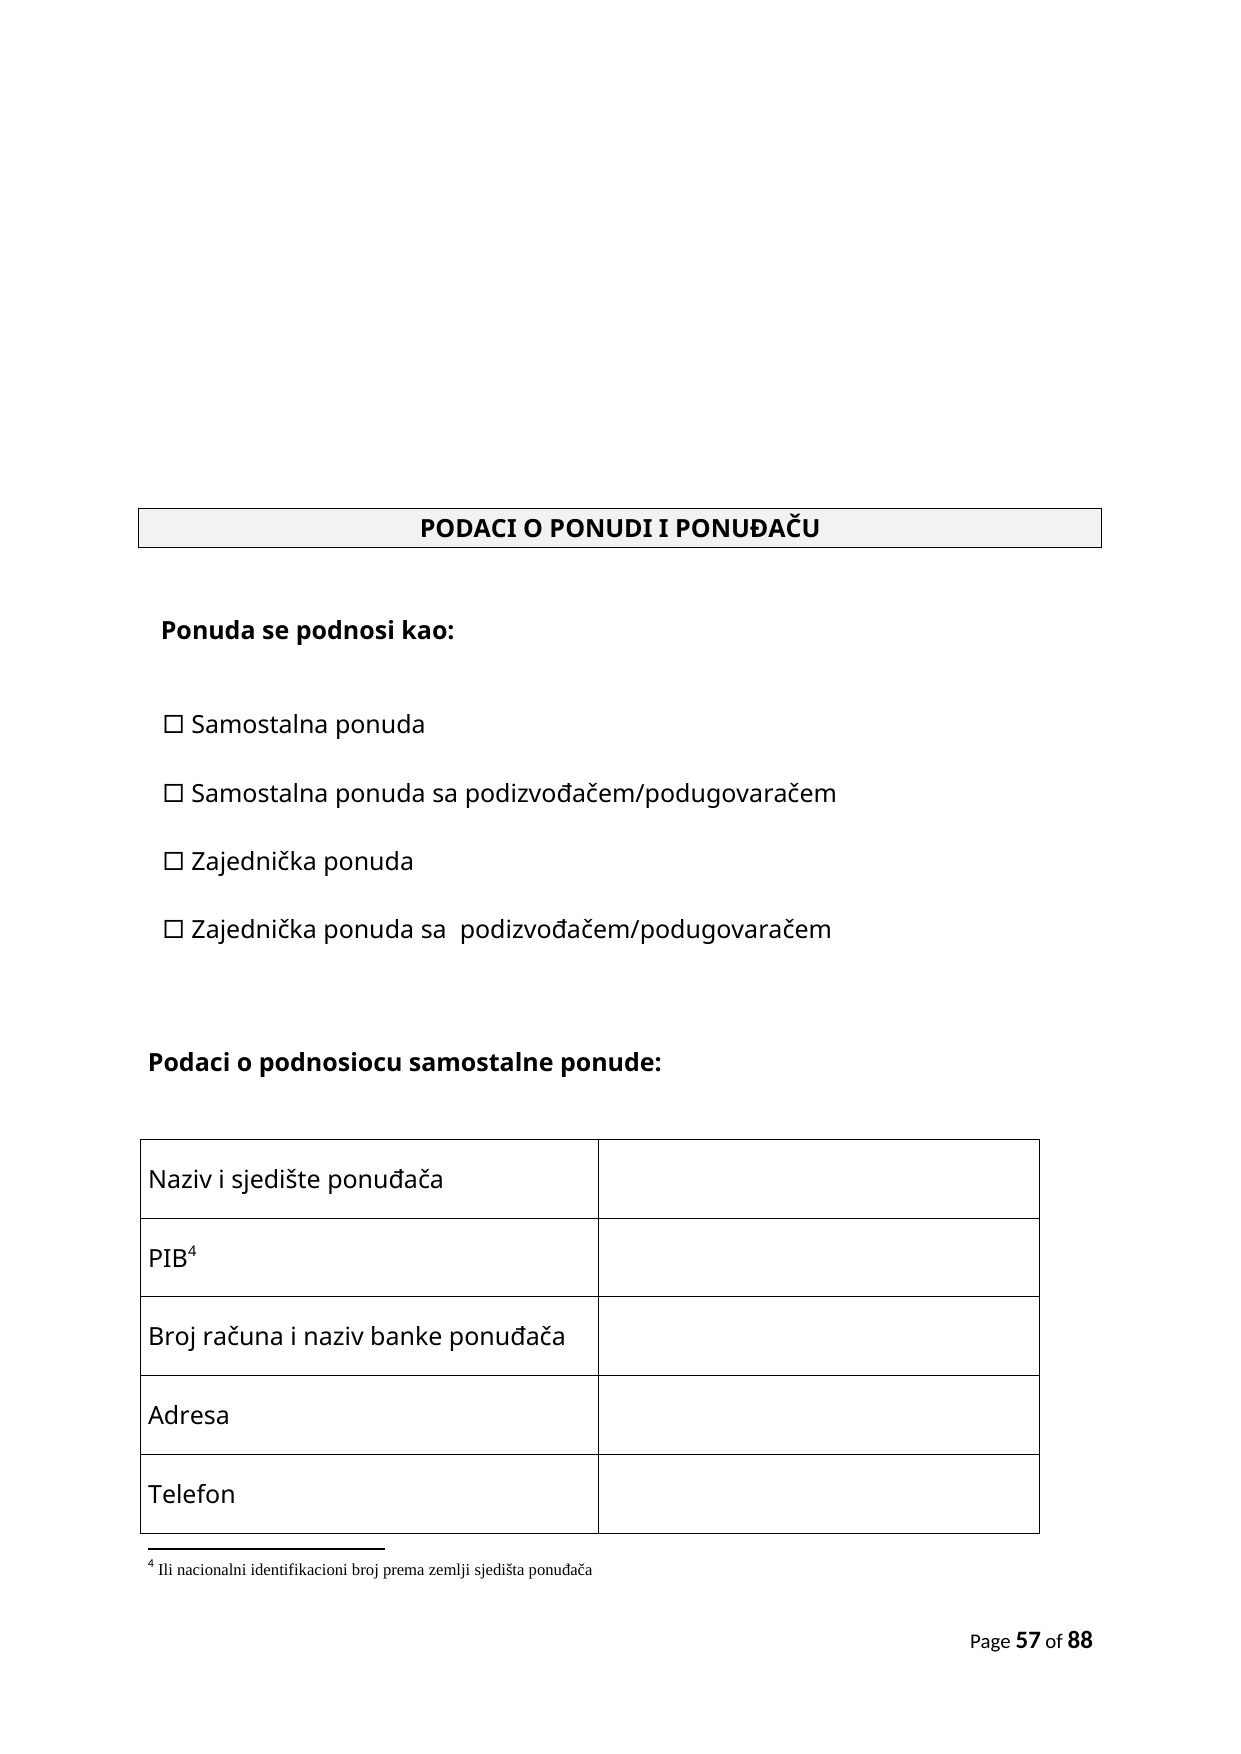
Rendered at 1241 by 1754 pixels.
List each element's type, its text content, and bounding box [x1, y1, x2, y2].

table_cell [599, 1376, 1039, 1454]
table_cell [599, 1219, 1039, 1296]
text Zajednička ponuda [162, 843, 1093, 877]
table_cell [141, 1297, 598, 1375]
text Podaci o podnosiocu samostalne ponude: [148, 1045, 1093, 1079]
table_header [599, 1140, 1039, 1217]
subtitle PODACI O PONUDI I PONUĐAČU [139, 509, 1101, 547]
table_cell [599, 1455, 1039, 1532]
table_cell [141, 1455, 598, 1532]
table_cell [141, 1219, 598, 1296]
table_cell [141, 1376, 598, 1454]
text Zajednička ponuda sa podizvođačem/podugovaračem [162, 911, 1093, 946]
text Samostalna ponuda sa podizvođačem/podugovaračem [162, 775, 1093, 809]
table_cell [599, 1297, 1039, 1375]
text Ponuda se podnosi kao: [148, 613, 1093, 647]
text Samostalna ponuda [162, 707, 1093, 741]
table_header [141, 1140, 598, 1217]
